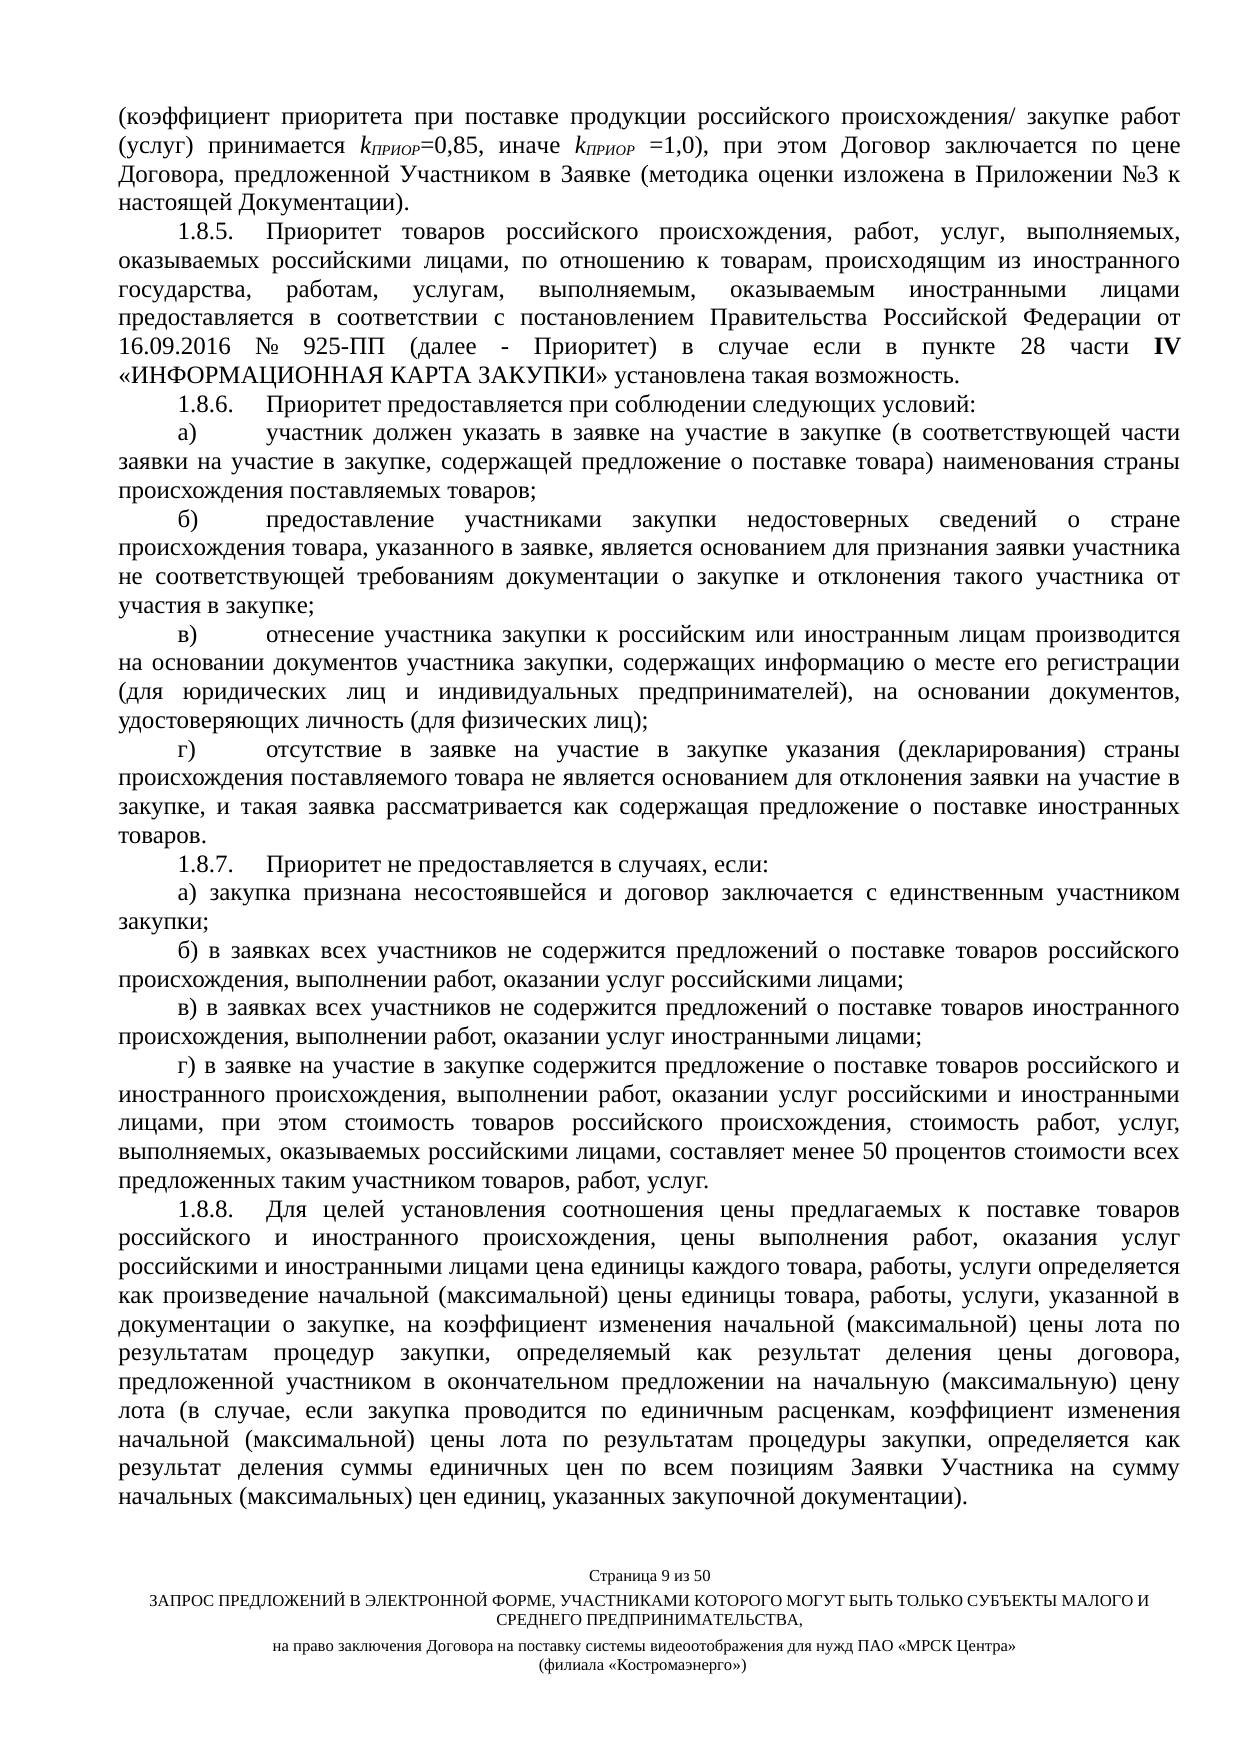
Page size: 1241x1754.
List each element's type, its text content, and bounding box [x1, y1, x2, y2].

subtitle Приоритет предоставляется при соблюдении следующих условий: [118, 389, 1181, 417]
list а) закупка признана несостоявшейся и договор заключается с единственным участником закупки; [118, 877, 1181, 935]
list отсутствие в заявке на участие в закупке указания (декларирования) страны происхождения поставляемого товара не является основанием для отклонения заявки на участие в закупке, и такая заявка рассматривается как содержащая предложение о поставке иностранных товаров. [118, 734, 1181, 849]
list отнесение участника закупки к российским или иностранным лицам производится на основании документов участника закупки, содержащих информацию о месте его регистрации (для юридических лиц и индивидуальных предпринимателей), на основании документов, удостоверяющих личность (для физических лиц); [118, 619, 1181, 734]
subtitle Приоритет товаров российского происхождения, работ, услуг, выполняемых, оказываемых российскими лицами, по отношению к товарам, происходящим из иностранного государства, работам, услугам, выполняемым, оказываемым иностранными лицами предоставляется в соответствии с постановлением Правительства Российской Федерации от 16.09.2016 № 925-ПП (далее - Приоритет) в случае если в пункте 28 части IV «ИНФОРМАЦИОННАЯ КАРТА ЗАКУПКИ» установлена такая возможность. [118, 216, 1181, 389]
list предоставление участниками закупки недостоверных сведений о стране происхождения товара, указанного в заявке, является основанием для признания заявки участника не соответствующей требованиям документации о закупке и отклонения такого участника от участия в закупке; [118, 504, 1181, 619]
list г) в заявке на участие в закупке содержится предложение о поставке товаров российского и иностранного происхождения, выполнении работ, оказании услуг российскими и иностранными лицами, при этом стоимость товаров российского происхождения, стоимость работ, услуг, выполняемых, оказываемых российскими лицами, составляет менее 50 процентов стоимости всех предложенных таким участником товаров, работ, услуг. [118, 1050, 1181, 1194]
subtitle Приоритет не предоставляется в случаях, если: [118, 849, 1181, 877]
list б) в заявках всех участников не содержится предложений о поставке товаров российского происхождения, выполнении работ, оказании услуг российскими лицами; [118, 935, 1181, 992]
list в) в заявках всех участников не содержится предложений о поставке товаров иностранного происхождения, выполнении работ, оказании услуг иностранными лицами; [118, 992, 1181, 1050]
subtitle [118, 101, 1181, 216]
list участник должен указать в заявке на участие в закупке (в соответствующей части заявки на участие в закупке, содержащей предложение о поставке товара) наименования страны происхождения поставляемых товаров; [118, 417, 1181, 504]
subtitle Для целей установления соотношения цены предлагаемых к поставке товаров российского и иностранного происхождения, цены выполнения работ, оказания услуг российскими и иностранными лицами цена единицы каждого товара, работы, услуги определяется как произведение начальной (максимальной) цены единицы товара, работы, услуги, указанной в документации о закупке, на коэффициент изменения начальной (максимальной) цены лота по результатам процедур закупки, определяемый как результат деления цены договора, предложенной участником в окончательном предложении на начальную (максимальную) цену лота (в случае, если закупка проводится по единичным расценкам, коэффициент изменения начальной (максимальной) цены лота по результатам процедуры закупки, определяется как результат деления суммы единичных цен по всем позициям Заявки Участника на сумму начальных (максимальных) цен единиц, указанных закупочной документации). [118, 1194, 1181, 1510]
